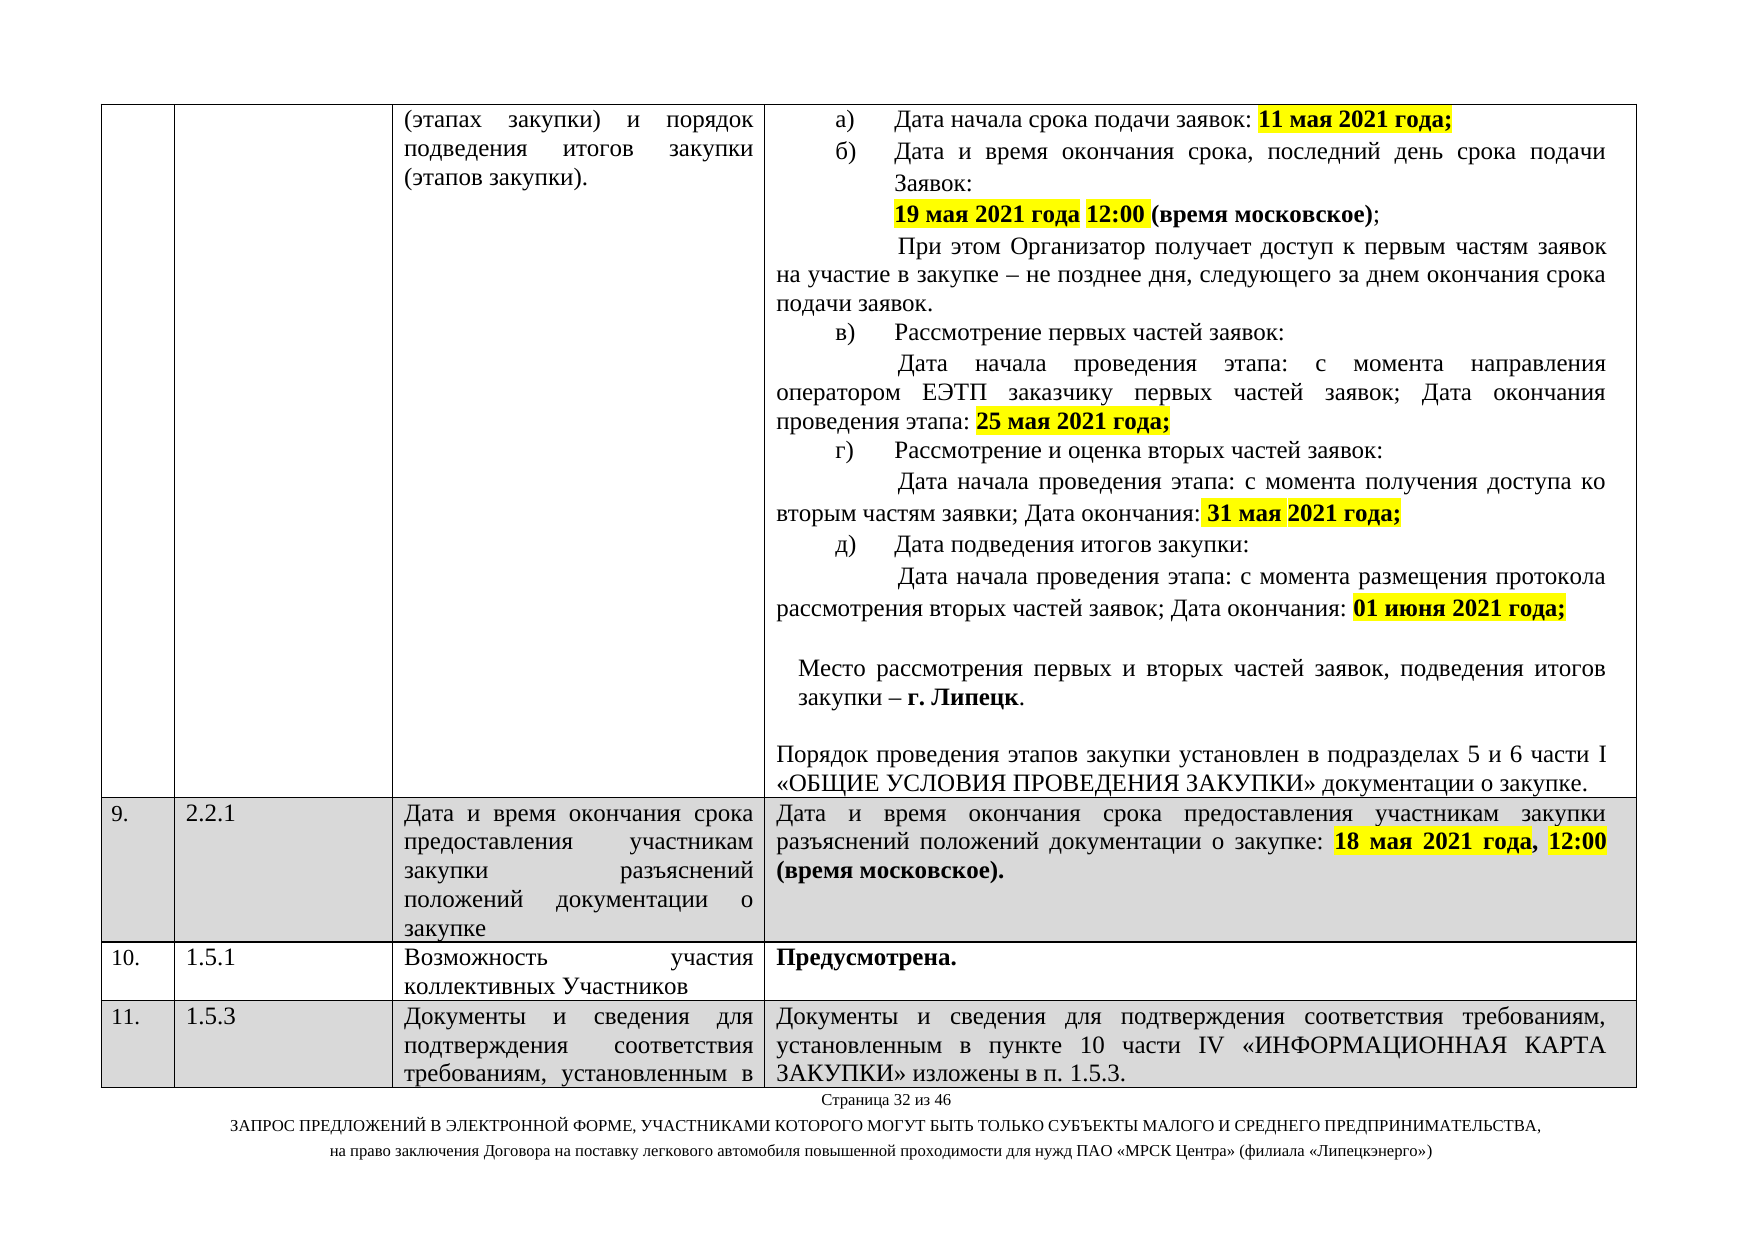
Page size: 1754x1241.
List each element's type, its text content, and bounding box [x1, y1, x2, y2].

table_cell Дата и время окончания срока предоставления участникам закупки разъяснений положений документации о закупке: 18 мая 2021 года, 12:00 (время московское). [765, 798, 1636, 941]
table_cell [393, 1001, 764, 1087]
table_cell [765, 1001, 1636, 1087]
table_cell 1.5.1 [175, 943, 392, 1000]
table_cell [393, 105, 764, 797]
table_cell [102, 943, 174, 1000]
table_cell 1.5.3 [175, 1001, 392, 1087]
table_cell Предусмотрена. [765, 943, 1636, 1000]
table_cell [765, 105, 1636, 797]
table_cell Дата и время окончания срока предоставления участникам закупки разъяснений положений документации о закупке [393, 798, 764, 941]
table_cell [102, 1001, 174, 1087]
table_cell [175, 105, 392, 797]
table_cell [102, 798, 174, 941]
table_cell [102, 105, 174, 797]
table_cell 2.2.1 [175, 798, 392, 941]
table_cell Возможность участия коллективных Участников [393, 943, 764, 1000]
